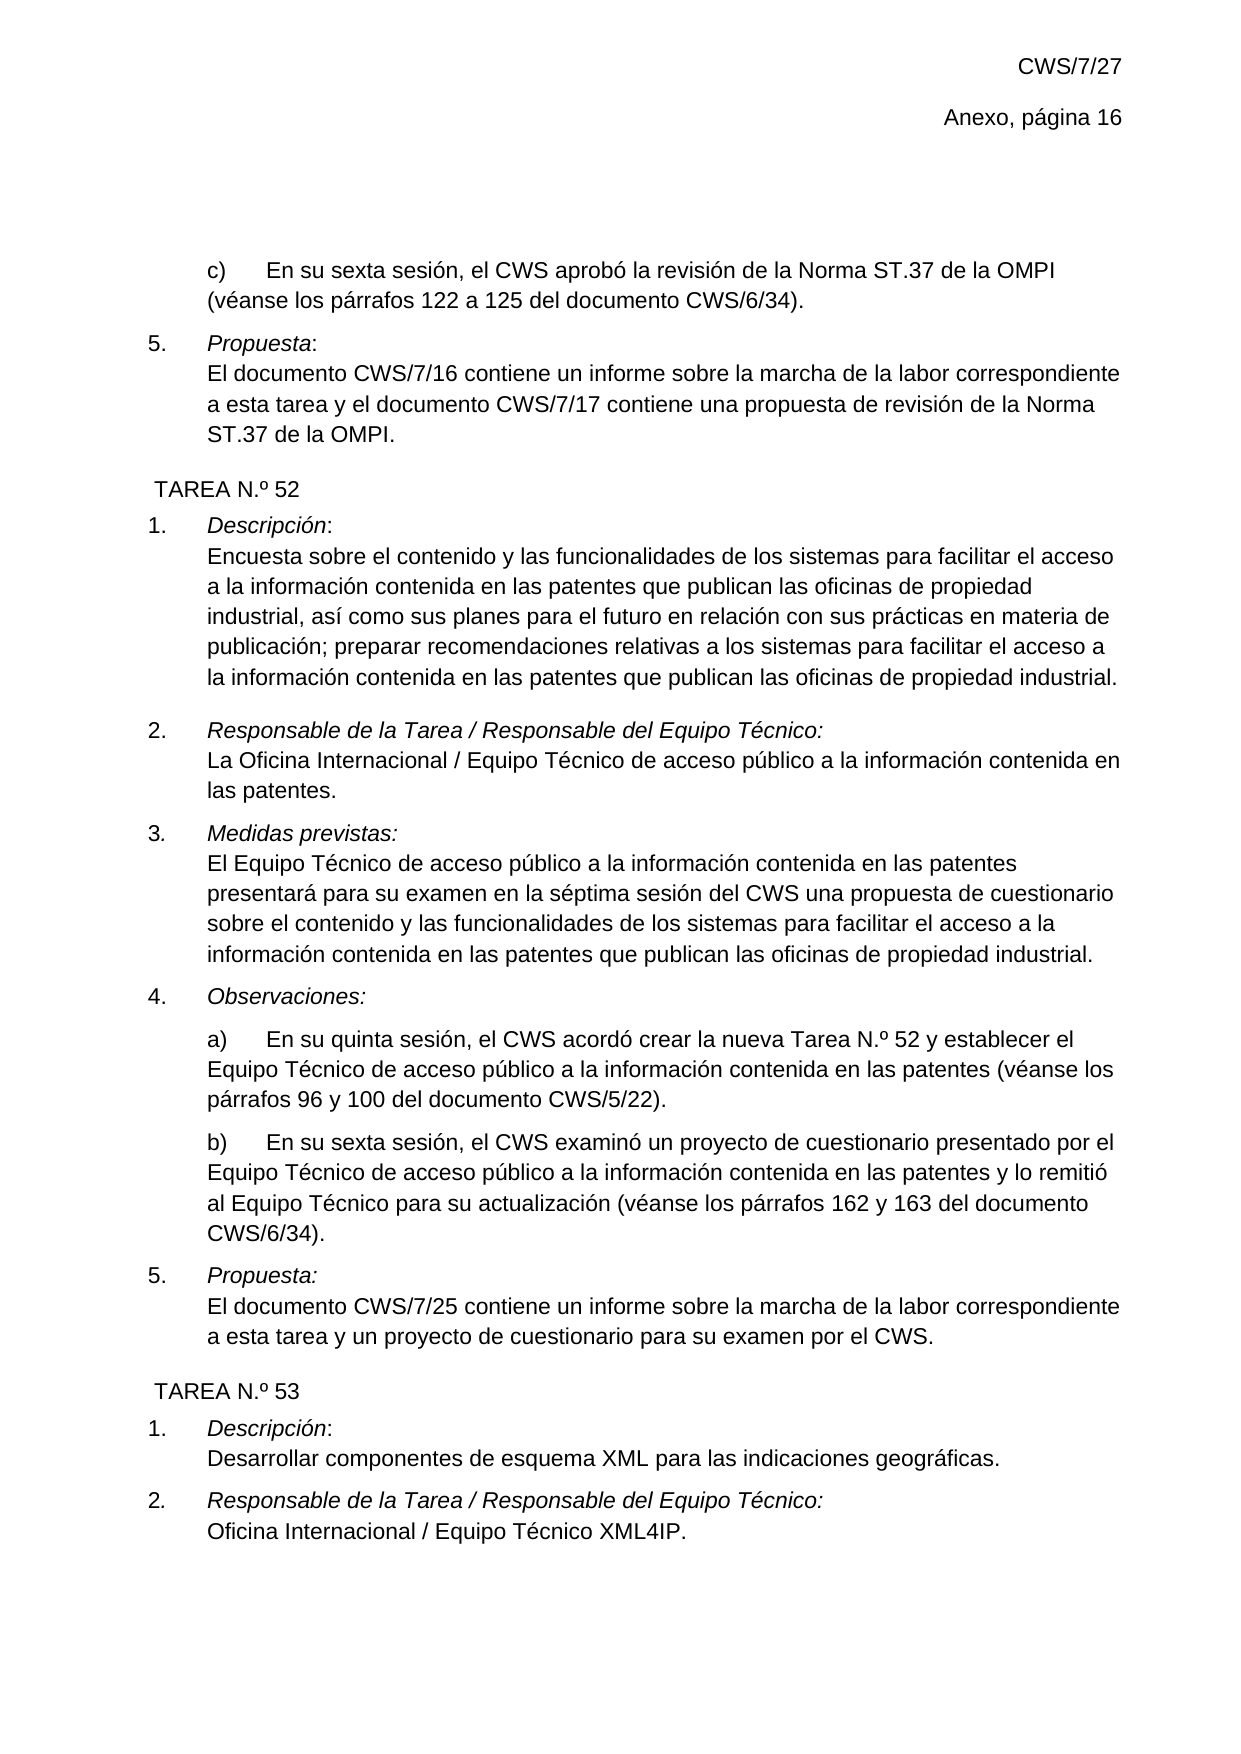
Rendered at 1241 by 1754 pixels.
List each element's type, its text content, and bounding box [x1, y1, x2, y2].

text 3. Medidas previstas: El Equipo Técnico de acceso público a la información contenida en las patentes presentará para su examen en la séptima sesión del CWS una propuesta de cuestionario sobre el contenido y las funcionalidades de los sistemas para facilitar el acceso a la información contenida en las patentes que publican las oficinas de propiedad industrial. [148, 820, 1122, 967]
text b) En su sexta sesión, el CWS examinó un proyecto de cuestionario presentado por el Equipo Técnico de acceso público a la información contenida en las patentes y lo remitió al Equipo Técnico para su actualización (véanse los párrafos 162 y 163 del documento CWS/6/34). [207, 1129, 1122, 1246]
text 2. Responsable de la Tarea / Responsable del Equipo Técnico: La Oficina Internacional / Equipo Técnico de acceso público a la información contenida en las patentes. [148, 717, 1122, 803]
text 1. Descripción: Desarrollar componentes de esquema XML para las indicaciones geográficas. [148, 1414, 1122, 1471]
text 5. Propuesta: El documento CWS/7/16 contiene un informe sobre la marcha de la labor correspondiente a esta tarea y el documento CWS/7/17 contiene una propuesta de revisión de la Norma ST.37 de la OMPI. [148, 330, 1122, 447]
text 4. Observaciones: [148, 983, 1122, 1010]
text 2. Responsable de la Tarea / Responsable del Equipo Técnico: Oficina Internacional / Equipo Técnico XML4IP. [148, 1487, 1122, 1544]
text a) En su quinta sesión, el CWS acordó crear la nueva Tarea N.º 52 y establecer el Equipo Técnico de acceso público a la información contenida en las patentes (véanse los párrafos 96 y 100 del documento CWS/5/22). [207, 1026, 1122, 1113]
text 5. Propuesta: El documento CWS/7/25 contiene un informe sobre la marcha de la labor correspondiente a esta tarea y un proyecto de cuestionario para su examen por el CWS. [148, 1262, 1122, 1349]
subtitle TAREA N.º 53 [148, 1378, 1122, 1404]
text 1. Descripción: Encuesta sobre el contenido y las funcionalidades de los sistemas para facilitar el acceso a la información contenida en las patentes que publican las oficinas de propiedad industrial, así como sus planes para el futuro en relación con sus prácticas en materia de publicación; preparar recomendaciones relativas a los sistemas para facilitar el acceso a la información contenida en las patentes que publican las oficinas de propiedad industrial. [148, 512, 1122, 690]
subtitle TAREA N.º 52 [148, 476, 1122, 502]
text c) En su sexta sesión, el CWS aprobó la revisión de la Norma ST.37 de la OMPI (véanse los párrafos 122 a 125 del documento CWS/6/34). [207, 257, 1122, 314]
